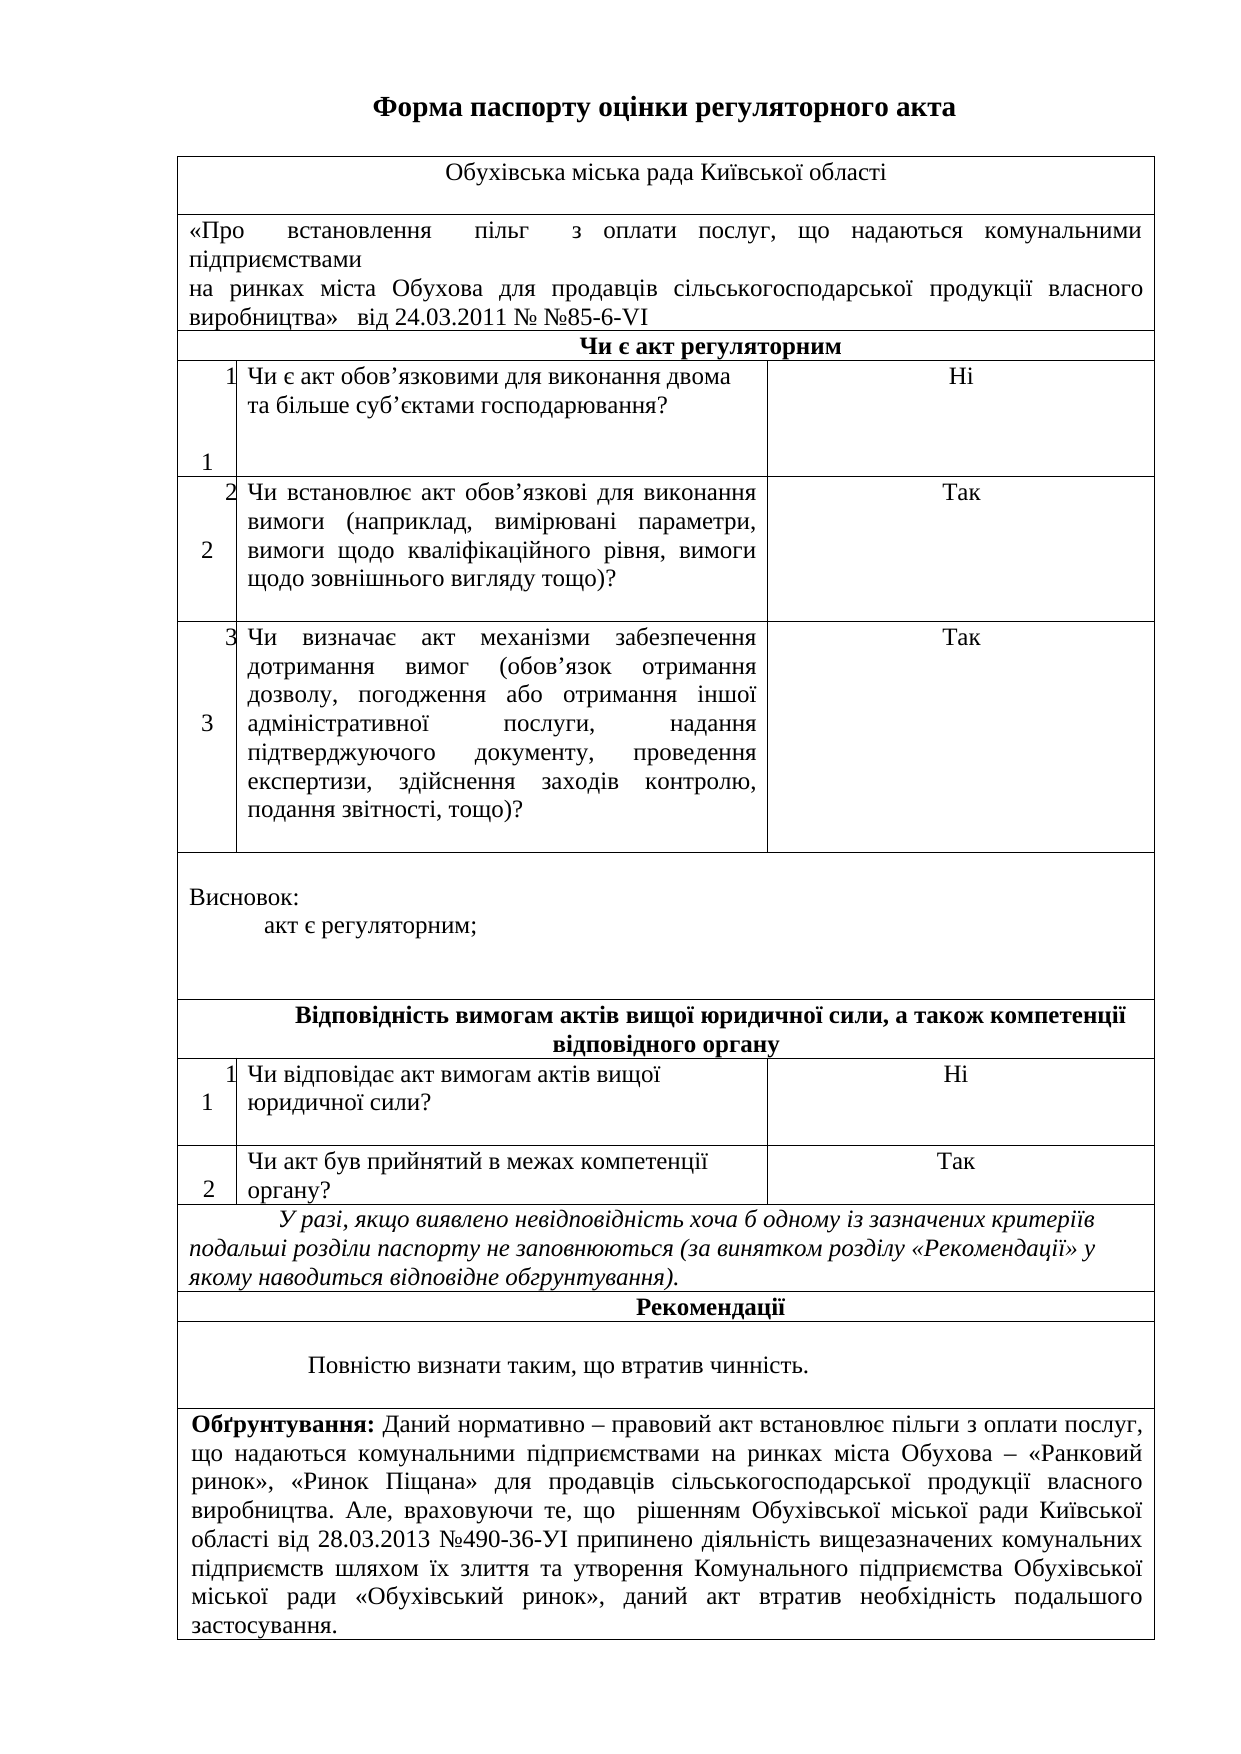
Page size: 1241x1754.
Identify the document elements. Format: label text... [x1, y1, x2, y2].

table_cell У разі, якщо виявлено невідповідність хоча б одному із зазначених критеріїв подальші розділи паспорту не заповнюються (за винятком розділу «Рекомендації» у якому наводиться відповідне обгрунтування). [178, 1205, 1154, 1291]
table_cell 2 2 [178, 477, 236, 621]
table_cell 3 3 [178, 622, 236, 852]
table_cell Ні [768, 361, 1154, 476]
table_cell 1 1 [178, 361, 236, 476]
table_cell Повністю визнати таким, що втратив чинність. [178, 1322, 1154, 1408]
table_cell Чи є акт обов’язковими для виконання двома та більше суб’єктами господарювання? [237, 361, 767, 476]
table_cell Чи відповідає акт вимогам актів вищої юридичної сили? [237, 1059, 767, 1145]
table_cell «Про встановлення пільг з оплати послуг, що надаються комунальними підприємствами на ринках міста Обухова для продавців сільськогосподарської продукції власного виробництва» від 24.03.2011 № №85-6-VІ [178, 215, 1154, 330]
table_cell Відповідність вимогам актів вищої юридичної сили, а також компетенції відповідного органу [178, 1000, 1154, 1058]
table_cell Так [768, 477, 1154, 621]
text Форма паспорту оцінки регуляторного акта [177, 89, 1152, 122]
table_cell 2 [178, 1146, 236, 1203]
table_cell Так [768, 1146, 1154, 1203]
table_cell Так [768, 622, 1154, 852]
table_cell Чи є акт регуляторним [178, 331, 1154, 360]
table_cell 1 1 [178, 1059, 236, 1145]
table_cell Обґрунтування: Даний нормативно – правовий акт встановлює пільги з оплати послуг, що надаються комунальними підприємствами на ринках міста Обухова – «Ранковий ринок», «Ринок Піщана» для продавців сільськогосподарської продукції власного виробництва. Але, враховуючи те, що рішенням Обухівської міської ради Київської області від 28.03.2013 №490-36-УІ припинено діяльність вищезазначених комунальних підприємств шляхом їх злиття та утворення Комунального підприємства Обухівської міської ради «Обухівський ринок», даний акт втратив необхідність подальшого застосування. [178, 1409, 1154, 1639]
table_cell Чи акт був прийнятий в межах компетенції органу? [237, 1146, 767, 1203]
table_cell Рекомендації [178, 1292, 1154, 1321]
table_cell Висновок: акт є регуляторним; [178, 853, 1154, 999]
table_header Обухівська міська рада Київської області [178, 157, 1154, 214]
table_cell Чи встановлює акт обов’язкові для виконання вимоги (наприклад, вимірювані параметри, вимоги щодо кваліфікаційного рівня, вимоги щодо зовнішнього вигляду тощо)? [237, 477, 767, 621]
table_cell Ні [768, 1059, 1154, 1145]
table_cell Чи визначає акт механізми забезпечення дотримання вимог (обов’язок отримання дозволу, погодження або отримання іншої адміністративної послуги, надання підтверджуючого документу, проведення експертизи, здійснення заходів контролю, подання звітності, тощо)? [237, 622, 767, 852]
